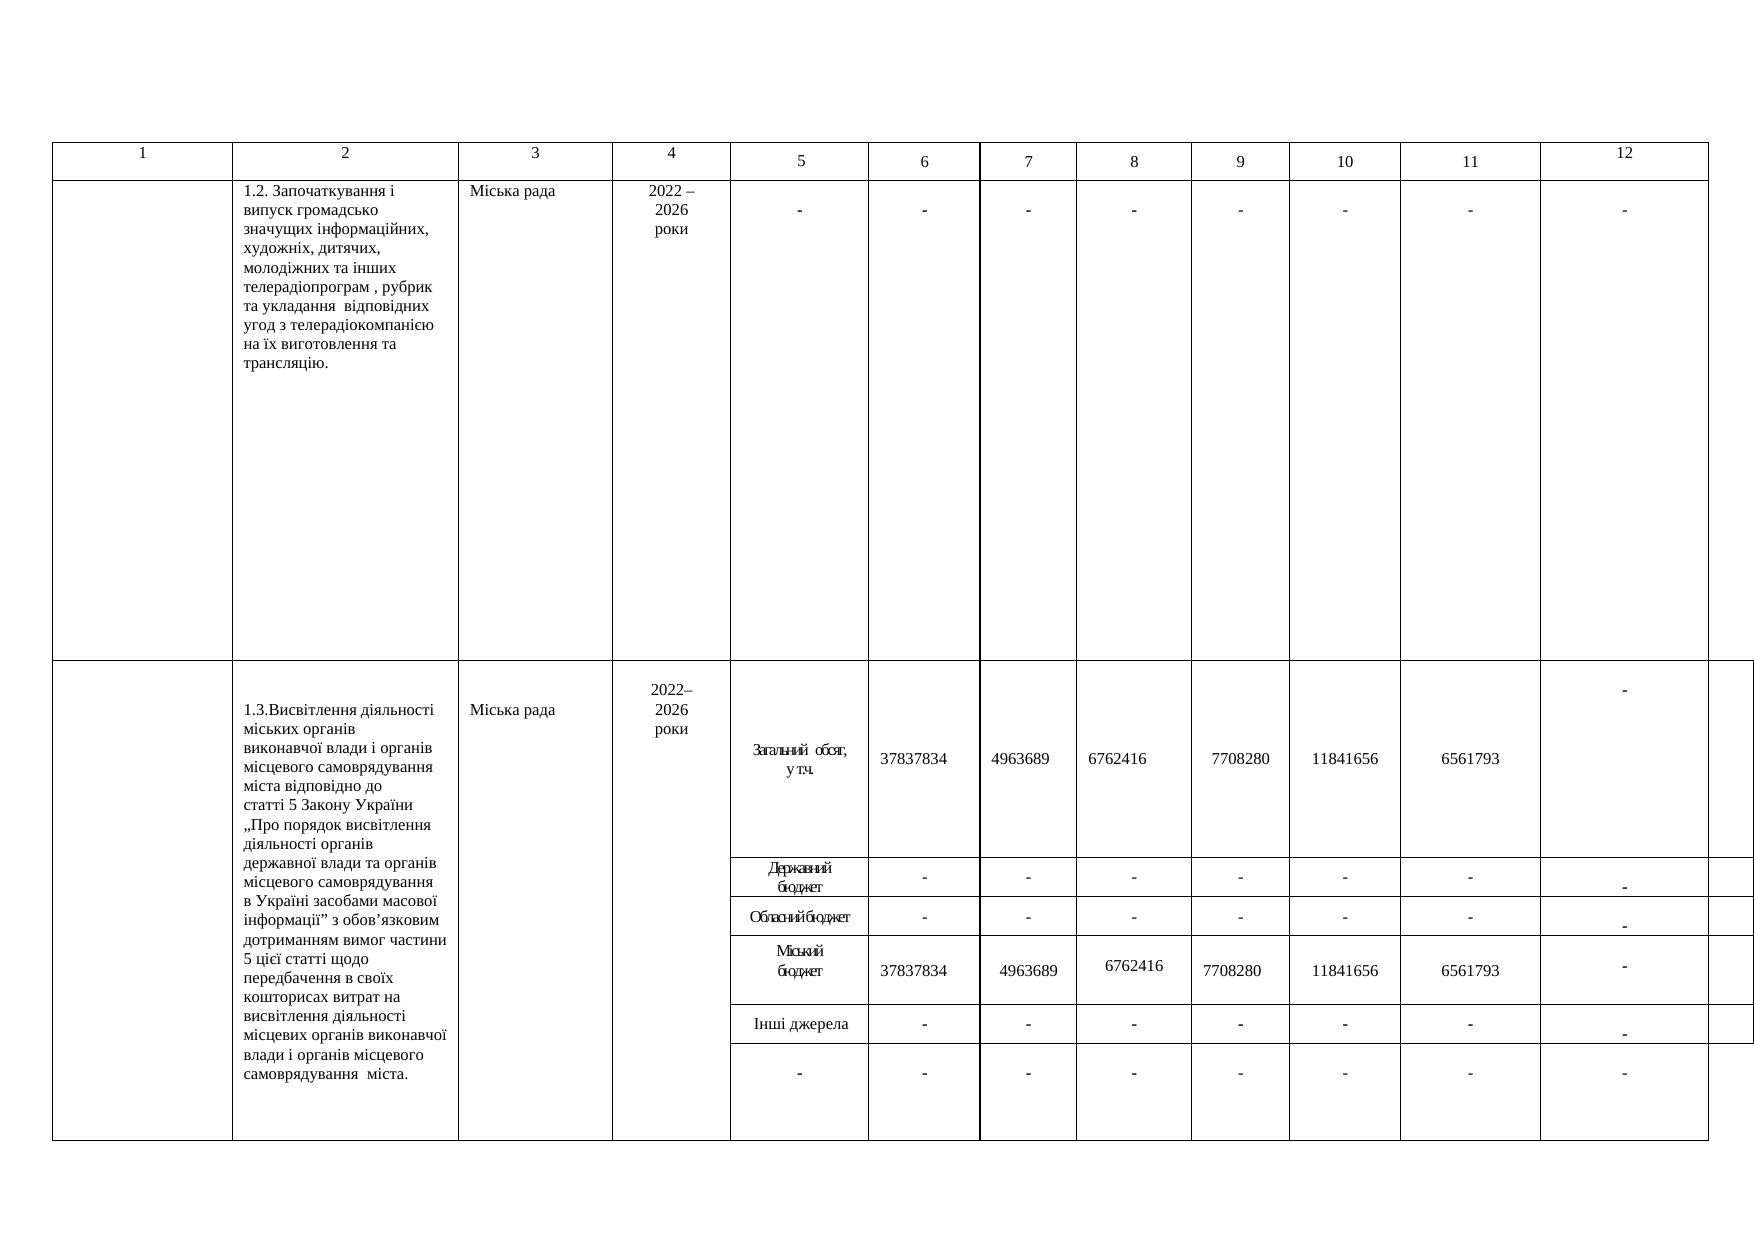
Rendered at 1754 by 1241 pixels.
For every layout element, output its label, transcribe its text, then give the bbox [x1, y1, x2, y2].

table_cell - [1401, 858, 1540, 896]
table_cell - [981, 1005, 1076, 1043]
table_cell - [1709, 936, 1753, 1003]
table_cell 2022 – 2026 роки [613, 181, 730, 660]
table_cell - [1077, 858, 1191, 896]
table_header 10 [1290, 143, 1400, 180]
table_cell - [1401, 181, 1540, 660]
table_cell - [1401, 1044, 1540, 1140]
table_cell Міська рада [459, 181, 612, 660]
table_cell - [1192, 1044, 1289, 1140]
table_cell - [1709, 1005, 1753, 1043]
table_header 7 [981, 143, 1076, 180]
table_cell - [981, 858, 1076, 896]
table_cell 6762416 [1077, 661, 1191, 857]
table_header 8 [1077, 143, 1191, 180]
table_cell [53, 181, 232, 660]
table_cell - [731, 181, 868, 660]
table_cell 37837834 [869, 936, 979, 1003]
table_cell - [1192, 897, 1289, 935]
table_cell 4963689 [981, 661, 1076, 857]
table_header 12 [1541, 143, 1708, 180]
table_cell 4963689 [981, 936, 1076, 1003]
table_cell - [1709, 897, 1753, 935]
table_cell 1.2. Започаткування і випуск громадсько значущих інформаційних, художніх, дитячих, молодіжних та інших телерадіопрограм , рубрик та укладання відповідних угод з телерадіокомпанією на їх виготовлення та трансляцію. [233, 181, 458, 660]
table_cell - [869, 1005, 979, 1043]
table_cell Міський бюджет [731, 936, 868, 1003]
table_cell - [1541, 1044, 1708, 1140]
table_cell - [869, 897, 979, 935]
table_cell - [1541, 897, 1708, 935]
table_cell - [1709, 661, 1753, 857]
table_cell 6561793 [1401, 936, 1540, 1003]
table_cell 11841656 [1290, 661, 1400, 857]
table_header 4 [613, 143, 730, 180]
table_header 5 [731, 143, 868, 180]
table_cell - [1077, 1044, 1191, 1140]
table_cell 7708280 [1192, 661, 1289, 857]
table_cell - [1541, 181, 1708, 660]
table_cell - [1290, 181, 1400, 660]
table_cell - [981, 1044, 1076, 1140]
table_cell Міська рада [459, 661, 612, 1140]
table_header 1 [53, 143, 232, 180]
table_cell Загальний обсяг, у т.ч. [731, 661, 868, 857]
table_cell Обласний бюджет [731, 897, 868, 935]
table_cell - [1077, 1005, 1191, 1043]
table_cell - [1192, 1005, 1289, 1043]
table_cell 6762416 [1077, 936, 1191, 1003]
table_cell Інші джерела [731, 1005, 868, 1043]
table_cell 6561793 [1401, 661, 1540, 857]
table_cell - [1290, 897, 1400, 935]
table_cell - [1541, 858, 1708, 896]
table_cell - [1541, 661, 1708, 857]
table_cell 2022– 2026 роки [613, 661, 730, 1140]
table_header 6 [869, 143, 979, 180]
table_cell 1.3.Висвітлення діяльності міських органів виконавчої влади і органів місцевого самоврядування міста відповідно до статті 5 Закону України „Про порядок висвітлення діяльності органів державної влади та органів місцевого самоврядування в Україні засобами масової інформації” з обов’язковим дотриманням вимог частини 5 цієї статті щодо передбачення в своїх кошторисах витрат на висвітлення діяльності місцевих органів виконавчої влади і органів місцевого самоврядування міста. [233, 661, 458, 1140]
table_cell - [1192, 181, 1289, 660]
table_cell [53, 661, 232, 1140]
table_cell - [869, 1044, 979, 1140]
table_cell - [1709, 858, 1753, 896]
table_cell Державний бюджет [731, 858, 868, 896]
table_cell - [1401, 1005, 1540, 1043]
table_cell - [869, 858, 979, 896]
table_cell - [981, 181, 1076, 660]
table_cell - [731, 1044, 868, 1140]
table_cell - [1290, 1005, 1400, 1043]
table_cell - [1077, 897, 1191, 935]
table_cell - [1541, 1005, 1708, 1043]
table_cell 11841656 [1290, 936, 1400, 1003]
table_cell 37837834 [869, 661, 979, 857]
table_cell - [1290, 1044, 1400, 1140]
table_cell - [1541, 936, 1708, 1003]
table_cell 7708280 [1192, 936, 1289, 1003]
table_header 9 [1192, 143, 1289, 180]
table_header 3 [459, 143, 612, 180]
table_header 11 [1401, 143, 1540, 180]
table_cell - [869, 181, 979, 660]
table_header 2 [233, 143, 458, 180]
table_cell - [1401, 897, 1540, 935]
table_cell - [1077, 181, 1191, 660]
table_cell - [1290, 858, 1400, 896]
table_cell - [1192, 858, 1289, 896]
table_cell - [981, 897, 1076, 935]
